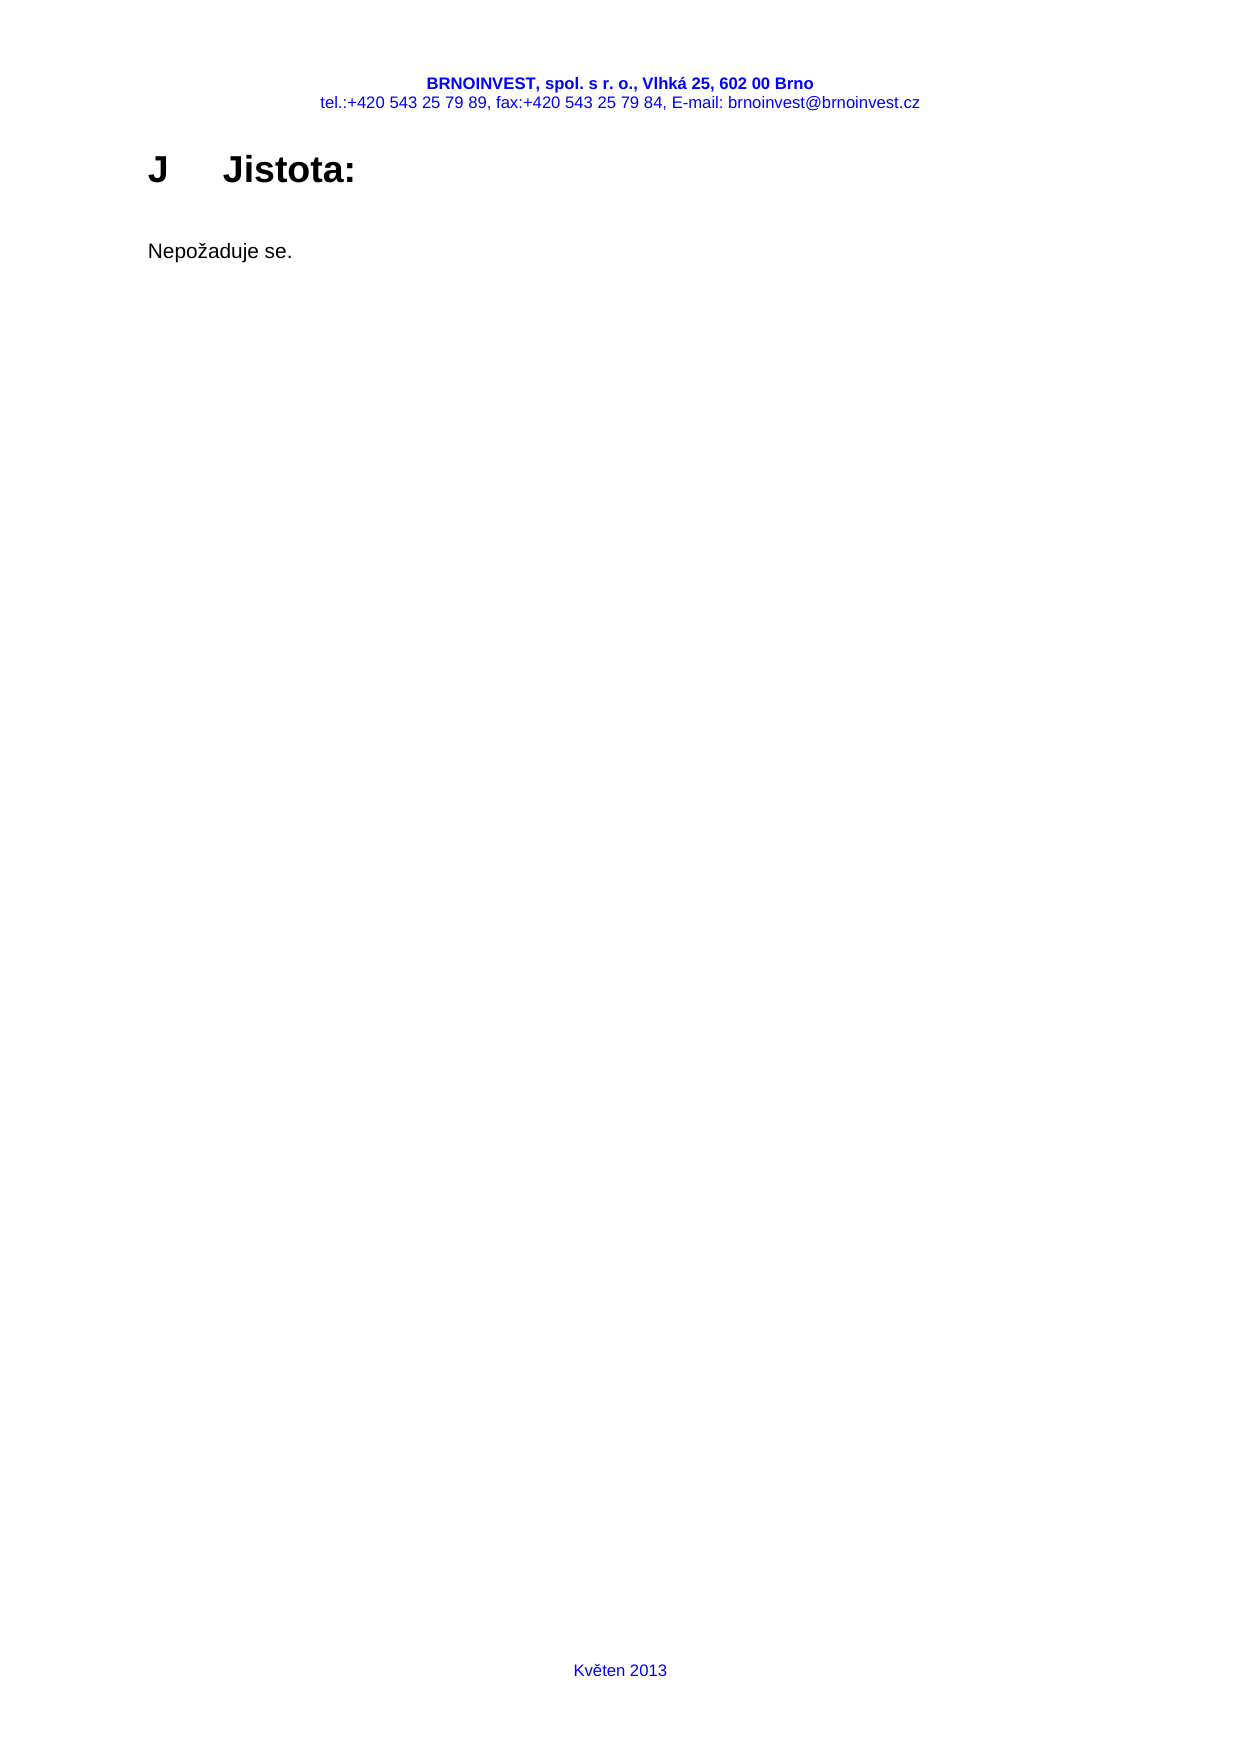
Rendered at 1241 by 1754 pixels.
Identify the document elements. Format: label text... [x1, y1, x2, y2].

text Nepožaduje se. [148, 239, 1093, 263]
text J Jistota: [148, 148, 1093, 191]
